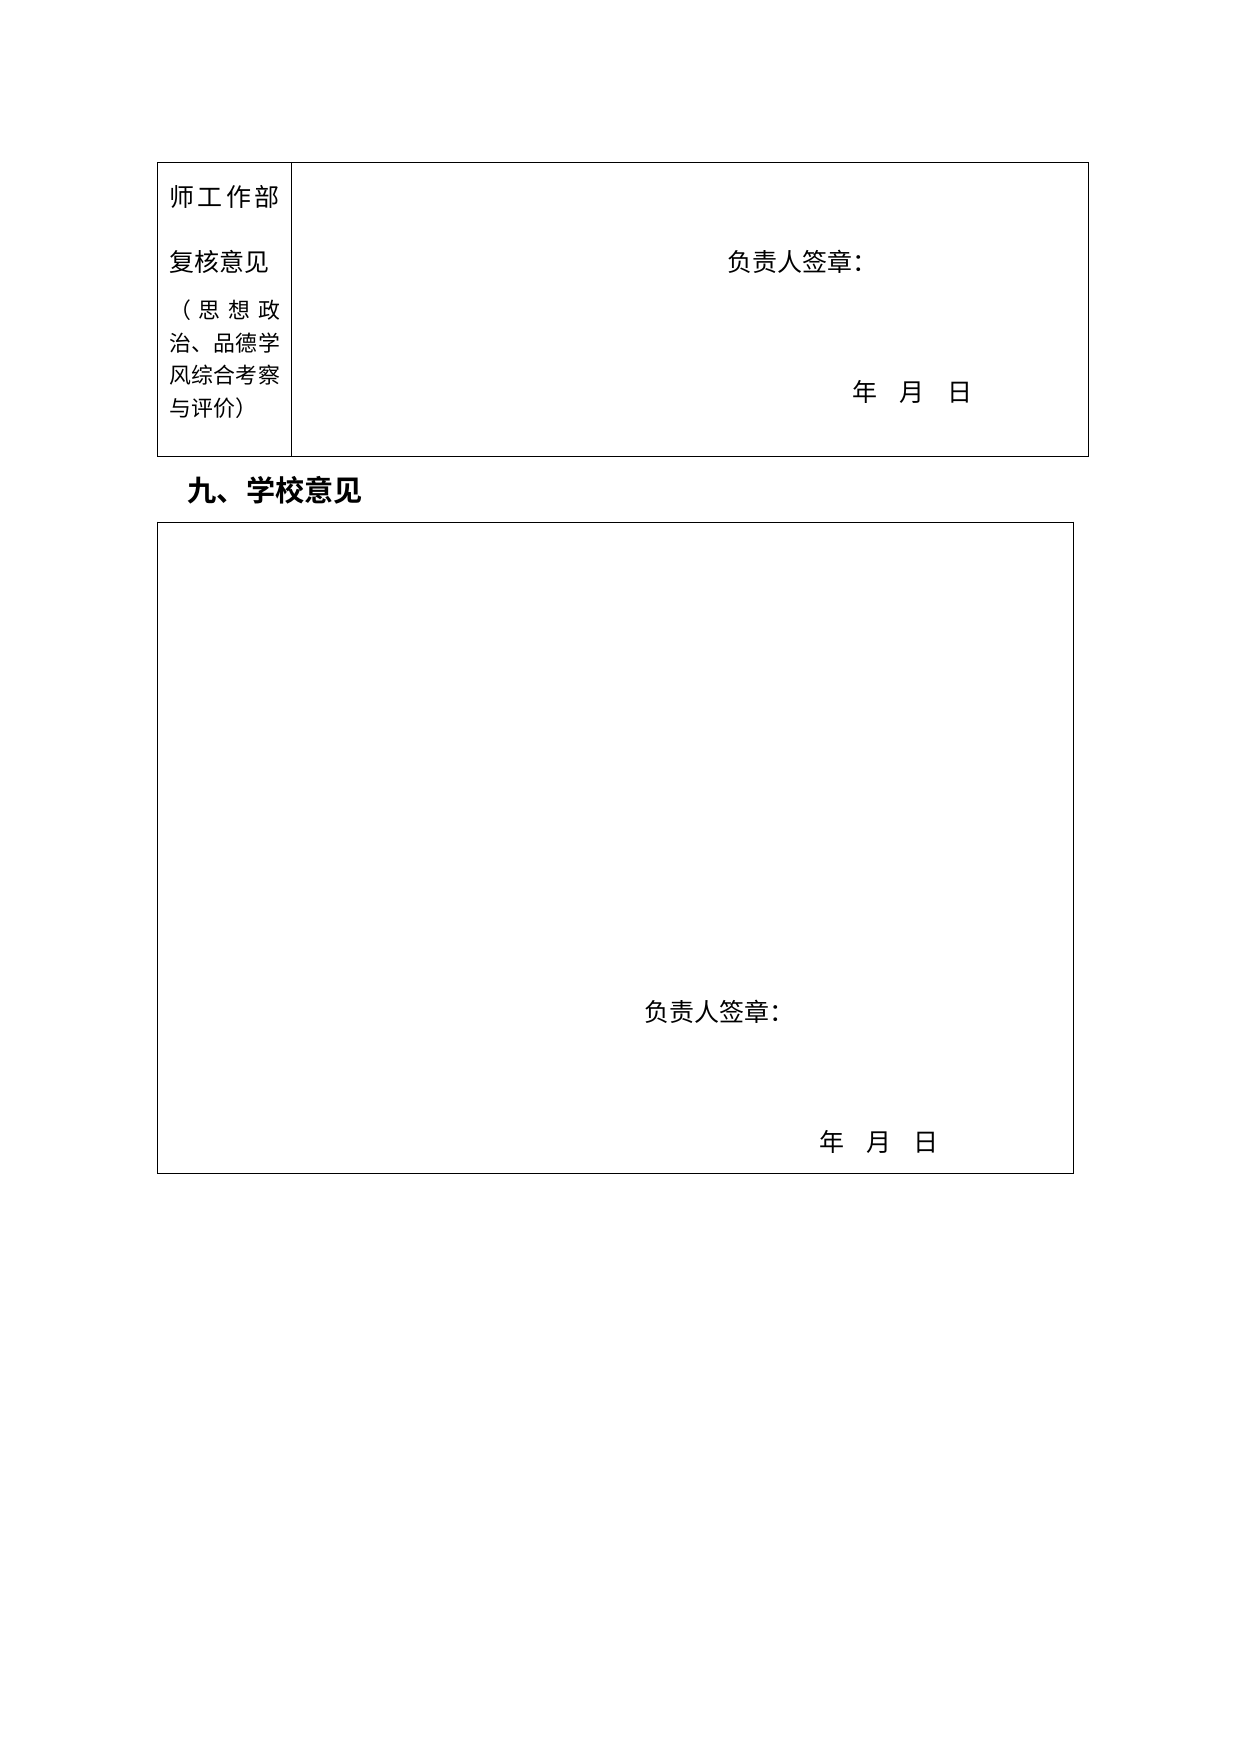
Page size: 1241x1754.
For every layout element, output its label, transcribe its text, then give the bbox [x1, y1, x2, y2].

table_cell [158, 163, 291, 456]
table_header 负责人签章： 年 月 日 [158, 523, 1073, 1173]
text 九、学校意见 [187, 457, 1078, 522]
table_cell 负责人签章： 年 月 日 [292, 163, 1088, 456]
